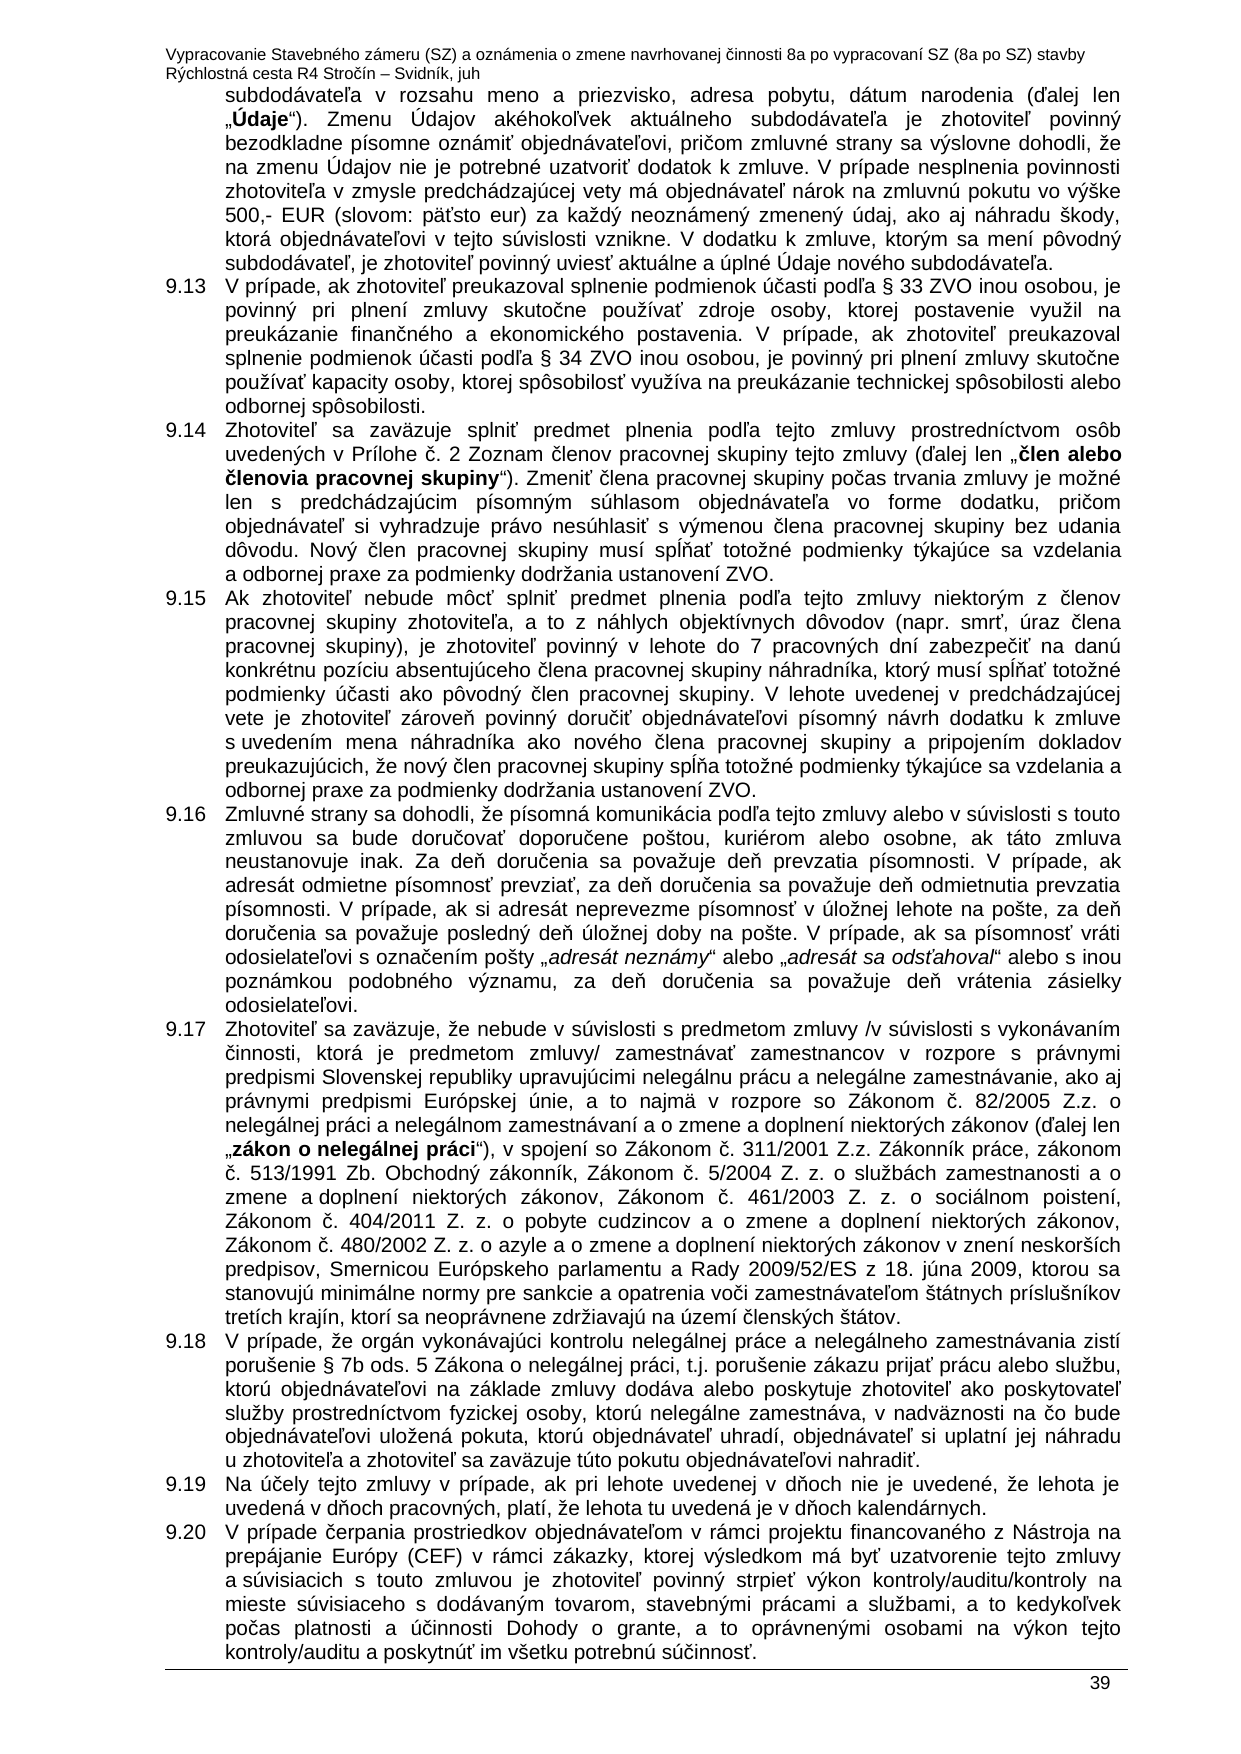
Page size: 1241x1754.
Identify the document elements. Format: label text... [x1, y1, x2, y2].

list V prípade čerpania prostriedkov objednávateľom v rámci projektu financovaného z Nástroja na prepájanie Európy (CEF) v rámci zákazky, ktorej výsledkom má byť uzatvorenie tejto zmluvy a súvisiacich s touto zmluvou je zhotoviteľ povinný strpieť výkon kontroly/auditu/kontroly na mieste súvisiaceho s dodávaným tovarom, stavebnými prácami a službami, a to kedykoľvek počas platnosti a účinnosti Dohody o grante, a to oprávnenými osobami na výkon tejto kontroly/auditu a poskytnúť im všetku potrebnú súčinnosť. [165, 1520, 1122, 1664]
list Ak zhotoviteľ nebude môcť splniť predmet plnenia podľa tejto zmluvy niektorým z členov pracovnej skupiny zhotoviteľa, a to z náhlych objektívnych dôvodov (napr. smrť, úraz člena pracovnej skupiny), je zhotoviteľ povinný v lehote do 7 pracovných dní zabezpečiť na danú konkrétnu pozíciu absentujúceho člena pracovnej skupiny náhradníka, ktorý musí spĺňať totožné podmienky účasti ako pôvodný člen pracovnej skupiny. V lehote uvedenej v predchádzajúcej vete je zhotoviteľ zároveň povinný doručiť objednávateľovi písomný návrh dodatku k zmluve s uvedením mena náhradníka ako nového člena pracovnej skupiny a pripojením dokladov preukazujúcich, že nový člen pracovnej skupiny spĺňa totožné podmienky týkajúce sa vzdelania a odbornej praxe za podmienky dodržania ustanovení ZVO. [165, 586, 1122, 801]
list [165, 83, 1122, 274]
list V prípade, ak zhotoviteľ preukazoval splnenie podmienok účasti podľa § 33 ZVO inou osobou, je povinný pri plnení zmluvy skutočne používať zdroje osoby, ktorej postavenie využil na preukázanie finančného a ekonomického postavenia. V prípade, ak zhotoviteľ preukazoval splnenie podmienok účasti podľa § 34 ZVO inou osobou, je povinný pri plnení zmluvy skutočne používať kapacity osoby, ktorej spôsobilosť využíva na preukázanie technickej spôsobilosti alebo odbornej spôsobilosti. [165, 274, 1122, 418]
list Na účely tejto zmluvy v prípade, ak pri lehote uvedenej v dňoch nie je uvedené, že lehota je uvedená v dňoch pracovných, platí, že lehota tu uvedená je v dňoch kalendárnych. [165, 1472, 1122, 1520]
list Zhotoviteľ sa zaväzuje, že nebude v súvislosti s predmetom zmluvy /v súvislosti s vykonávaním činnosti, ktorá je predmetom zmluvy/ zamestnávať zamestnancov v rozpore s právnymi predpismi Slovenskej republiky upravujúcimi nelegálnu prácu a nelegálne zamestnávanie, ako aj právnymi predpismi Európskej únie, a to najmä v rozpore so Zákonom č. 82/2005 Z.z. o nelegálnej práci a nelegálnom zamestnávaní a o zmene a doplnení niektorých zákonov (ďalej len „zákon o nelegálnej práci“), v spojení so Zákonom č. 311/2001 Z.z. Zákonník práce, zákonom č. 513/1991 Zb. Obchodný zákonník, Zákonom č. 5/2004 Z. z. o službách zamestnanosti a o zmene a doplnení niektorých zákonov, Zákonom č. 461/2003 Z. z. o sociálnom poistení, Zákonom č. 404/2011 Z. z. o pobyte cudzincov a o zmene a doplnení niektorých zákonov, Zákonom č. 480/2002 Z. z. o azyle a o zmene a doplnení niektorých zákonov v znení neskorších predpisov, Smernicou Európskeho parlamentu a Rady 2009/52/ES z 18. júna 2009, ktorou sa stanovujú minimálne normy pre sankcie a opatrenia voči zamestnávateľom štátnych príslušníkov tretích krajín, ktorí sa neoprávnene zdržiavajú na území členských štátov. [165, 1017, 1122, 1328]
list Zmluvné strany sa dohodli, že písomná komunikácia podľa tejto zmluvy alebo v súvislosti s touto zmluvou sa bude doručovať doporučene poštou, kuriérom alebo osobne, ak táto zmluva neustanovuje inak. Za deň doručenia sa považuje deň prevzatia písomnosti. V prípade, ak adresát odmietne písomnosť prevziať, za deň doručenia sa považuje deň odmietnutia prevzatia písomnosti. V prípade, ak si adresát neprevezme písomnosť v úložnej lehote na pošte, za deň doručenia sa považuje posledný deň úložnej doby na pošte. V prípade, ak sa písomnosť vráti odosielateľovi s označením pošty „adresát neznámy“ alebo „adresát sa odsťahoval“ alebo s inou poznámkou podobného významu, za deň doručenia sa považuje deň vrátenia zásielky odosielateľovi. [165, 801, 1122, 1017]
list V prípade, že orgán vykonávajúci kontrolu nelegálnej práce a nelegálneho zamestnávania zistí porušenie § 7b ods. 5 Zákona o nelegálnej práci, t.j. porušenie zákazu prijať prácu alebo službu, ktorú objednávateľovi na základe zmluvy dodáva alebo poskytuje zhotoviteľ ako poskytovateľ služby prostredníctvom fyzickej osoby, ktorú nelegálne zamestnáva, v nadväznosti na čo bude objednávateľovi uložená pokuta, ktorú objednávateľ uhradí, objednávateľ si uplatní jej náhradu u zhotoviteľa a zhotoviteľ sa zaväzuje túto pokutu objednávateľovi nahradiť. [165, 1328, 1122, 1472]
list Zhotoviteľ sa zaväzuje splniť predmet plnenia podľa tejto zmluvy prostredníctvom osôb uvedených v Prílohe č. 2 Zoznam členov pracovnej skupiny tejto zmluvy (ďalej len „člen alebo členovia pracovnej skupiny“). Zmeniť člena pracovnej skupiny počas trvania zmluvy je možné len s predchádzajúcim písomným súhlasom objednávateľa vo forme dodatku, pričom objednávateľ si vyhradzuje právo nesúhlasiť s výmenou člena pracovnej skupiny bez udania dôvodu. Nový člen pracovnej skupiny musí spĺňať totožné podmienky týkajúce sa vzdelania a odbornej praxe za podmienky dodržania ustanovení ZVO. [165, 418, 1122, 586]
